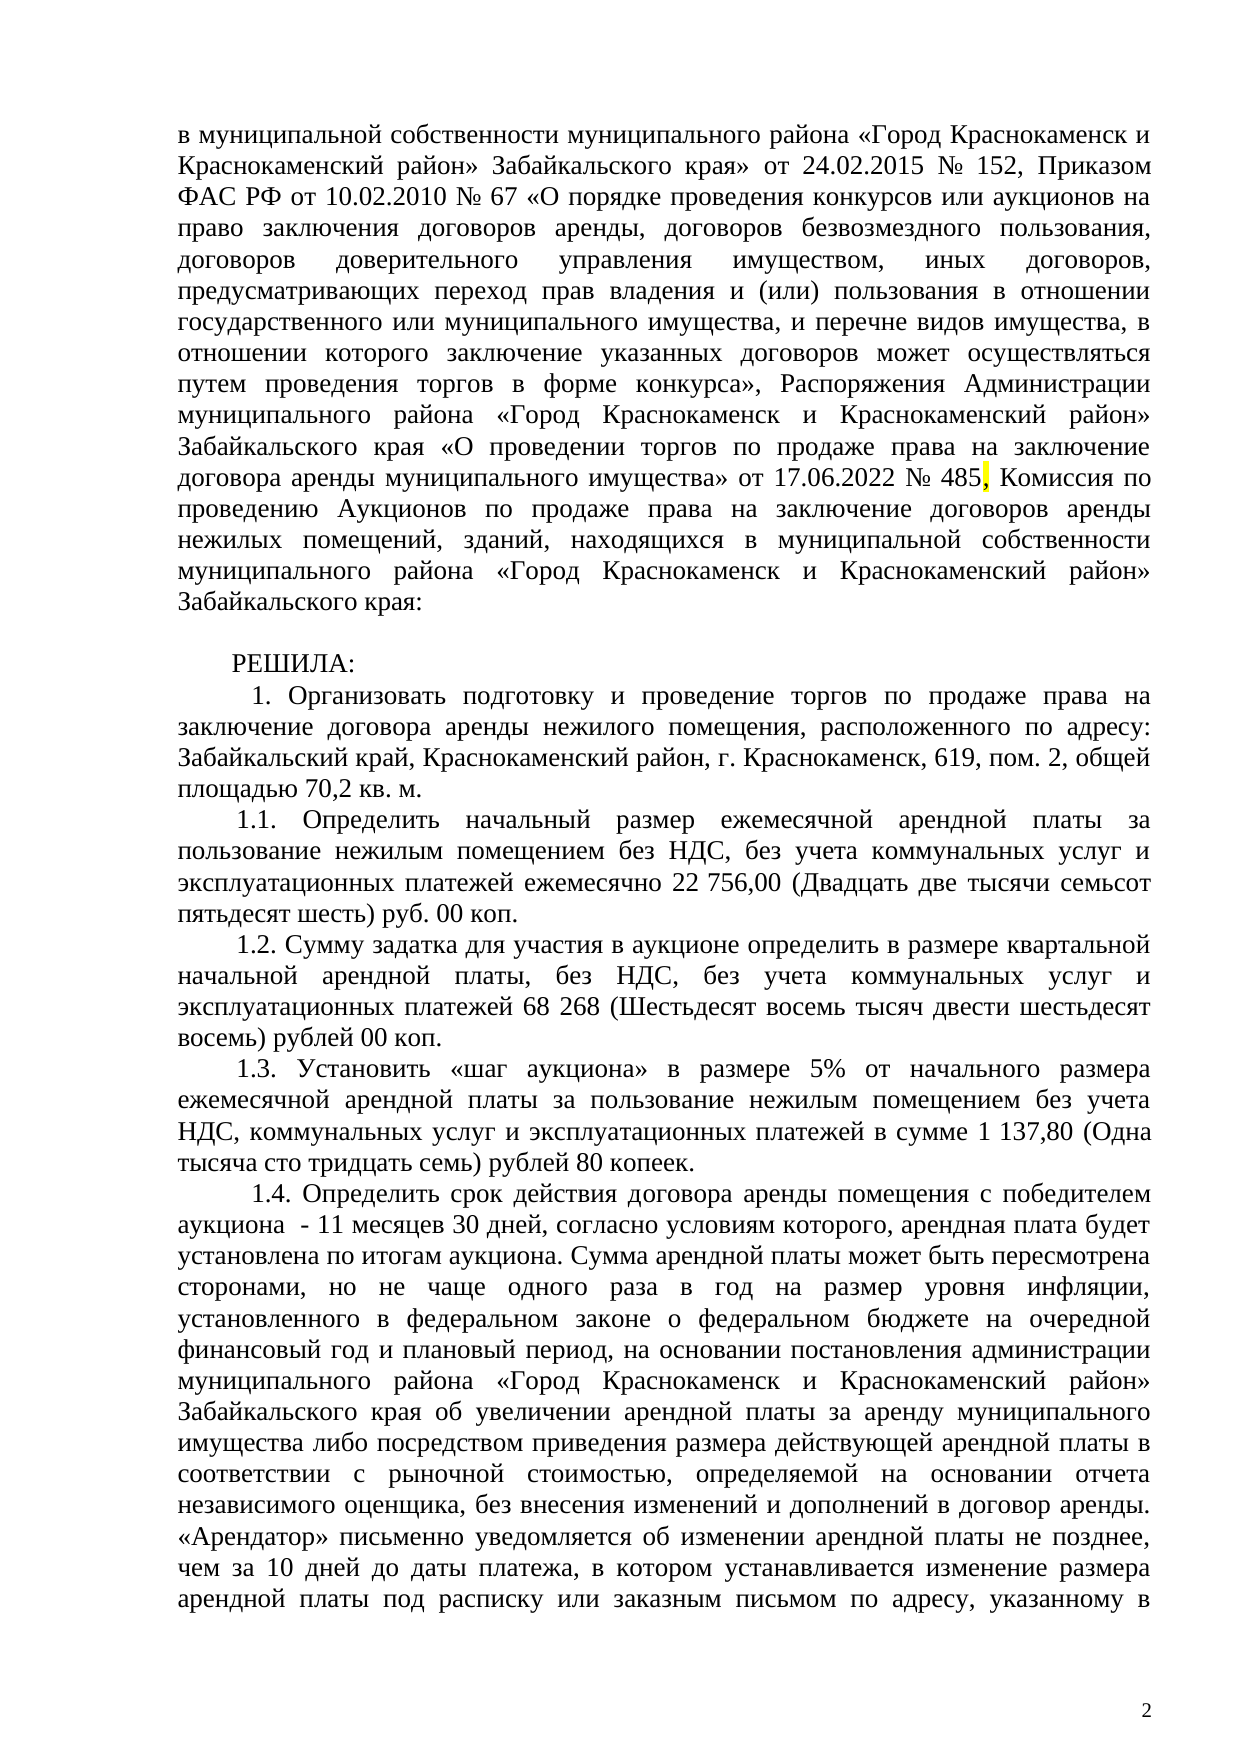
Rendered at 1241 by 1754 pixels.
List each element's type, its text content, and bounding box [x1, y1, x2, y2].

text 1.1. Определить начальный размер ежемесячной арендной платы за пользование нежилым помещением без НДС, без учета коммунальных услуг и эксплуатационных платежей ежемесячно 22 756,00 (Двадцать две тысячи семьсот пятьдесят шесть) руб. 00 коп. [177, 803, 1152, 928]
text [177, 118, 1152, 616]
text РЕШИЛА: [177, 648, 1152, 679]
text 1.2. Сумму задатка для участия в аукционе определить в размере квартальной начальной арендной платы, без НДС, без учета коммунальных услуг и эксплуатационных платежей 68 268 (Шестьдесят восемь тысяч двести шестьдесят восемь) рублей 00 коп. [177, 928, 1152, 1052]
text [177, 1177, 1152, 1613]
text 1. Организовать подготовку и проведение торгов по продаже права на заключение договора аренды нежилого помещения, расположенного по адресу: Забайкальский край, Краснокаменский район, г. Краснокаменск, 619, пом. 2, общей площадью 70,2 кв. м. [177, 679, 1152, 803]
text 1.3. Установить «шаг аукциона» в размере 5% от начального размера ежемесячной арендной платы за пользование нежилым помещением без учета НДС, коммунальных услуг и эксплуатационных платежей в сумме 1 137,80 (Одна тысяча сто тридцать семь) рублей 80 копеек. [177, 1052, 1152, 1177]
